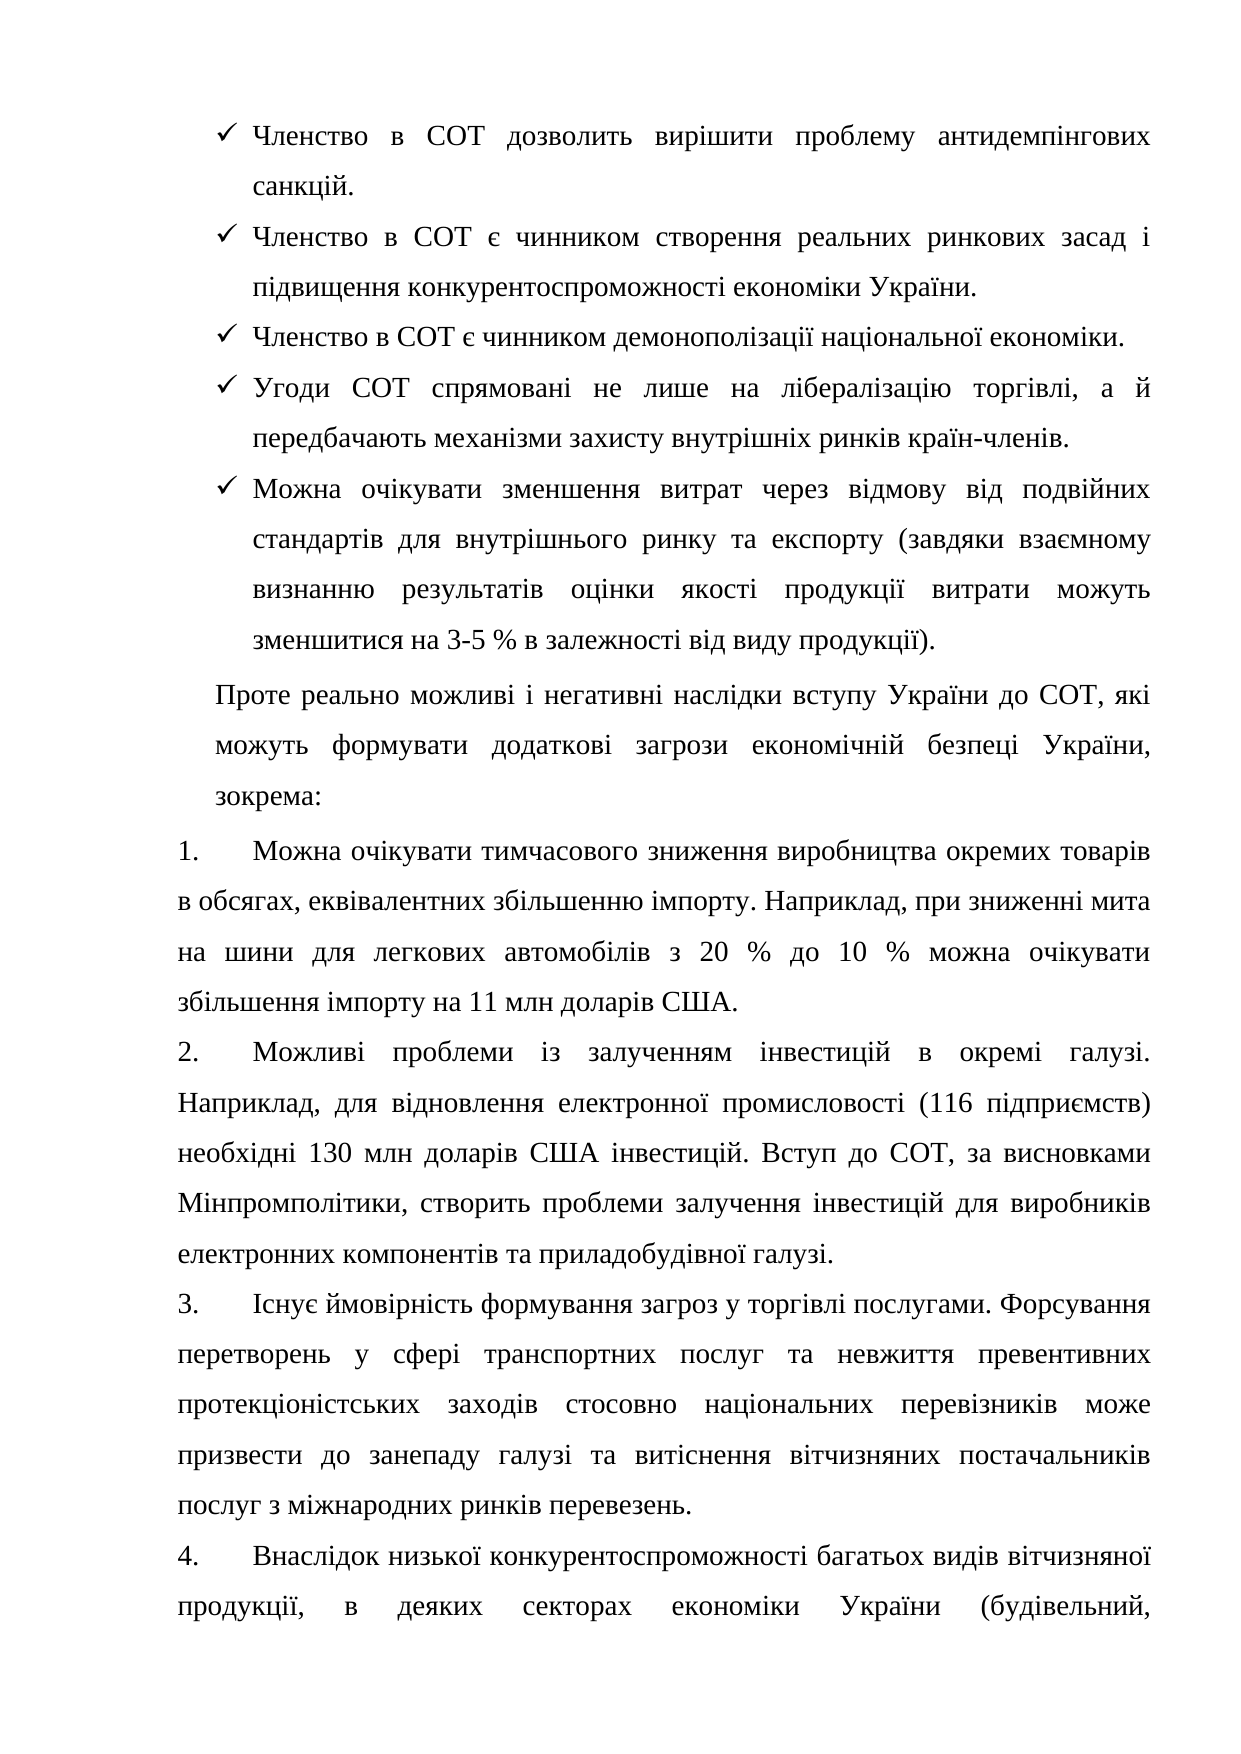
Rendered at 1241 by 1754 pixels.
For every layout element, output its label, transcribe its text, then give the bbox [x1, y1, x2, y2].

list Членство в СОТ є чинником демонополізації національної економіки. [215, 319, 1152, 353]
list Членство в СОТ дозволить вирішити проблему антидемпінгових санкцій. [215, 118, 1152, 202]
list Можна очікувати тимчасового зниження виробництва окремих товарів в обсягах, еквівалентних збільшенню імпорту. Наприклад, при зниженні мита на шини для легкових автомобілів з 20 % до 10 % можна очікувати збільшення імпорту на 11 млн доларів США. [177, 833, 1152, 1018]
list Членство в СОТ є чинником створення реальних ринкових засад і підвищення конкурентоспроможності економіки України. [215, 219, 1152, 303]
list Угоди СОТ спрямовані не лише на лібералізацію торгівлі, а й передбачають механізми захисту внутрішніх ринків країн-членів. [215, 370, 1152, 454]
text Проте реально можливі і негативні наслідки вступу України до СОТ, які можуть формувати додаткові загрози економічній безпеці України, зокрема: [215, 677, 1152, 811]
list Можливі проблеми із залученням інвестицій в окремі галузі. Наприклад, для відновлення електронної промисловості (116 підприємств) необхідні 130 млн доларів США інвестицій. Вступ до СОТ, за висновками Мінпромполітики, створить проблеми залучення інвестицій для виробників електронних компонентів та приладобудівної галузі. [177, 1034, 1152, 1269]
list Можна очікувати зменшення витрат через відмову від подвійних стандартів для внутрішнього ринку та експорту (завдяки взаємному визнанню результатів оцінки якості продукції витрати можуть зменшитися на 3-5 % в залежності від виду продукції). [215, 471, 1152, 655]
list Існує ймовірність формування загроз у торгівлі послугами. Форсування перетворень у сфері транспортних послуг та невжиття превентивних протекціоністських заходів стосовно національних перевізників може призвести до занепаду галузі та витіснення вітчизняних постачальників послуг з міжнародних ринків перевезень. [177, 1286, 1152, 1521]
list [177, 1538, 1152, 1621]
